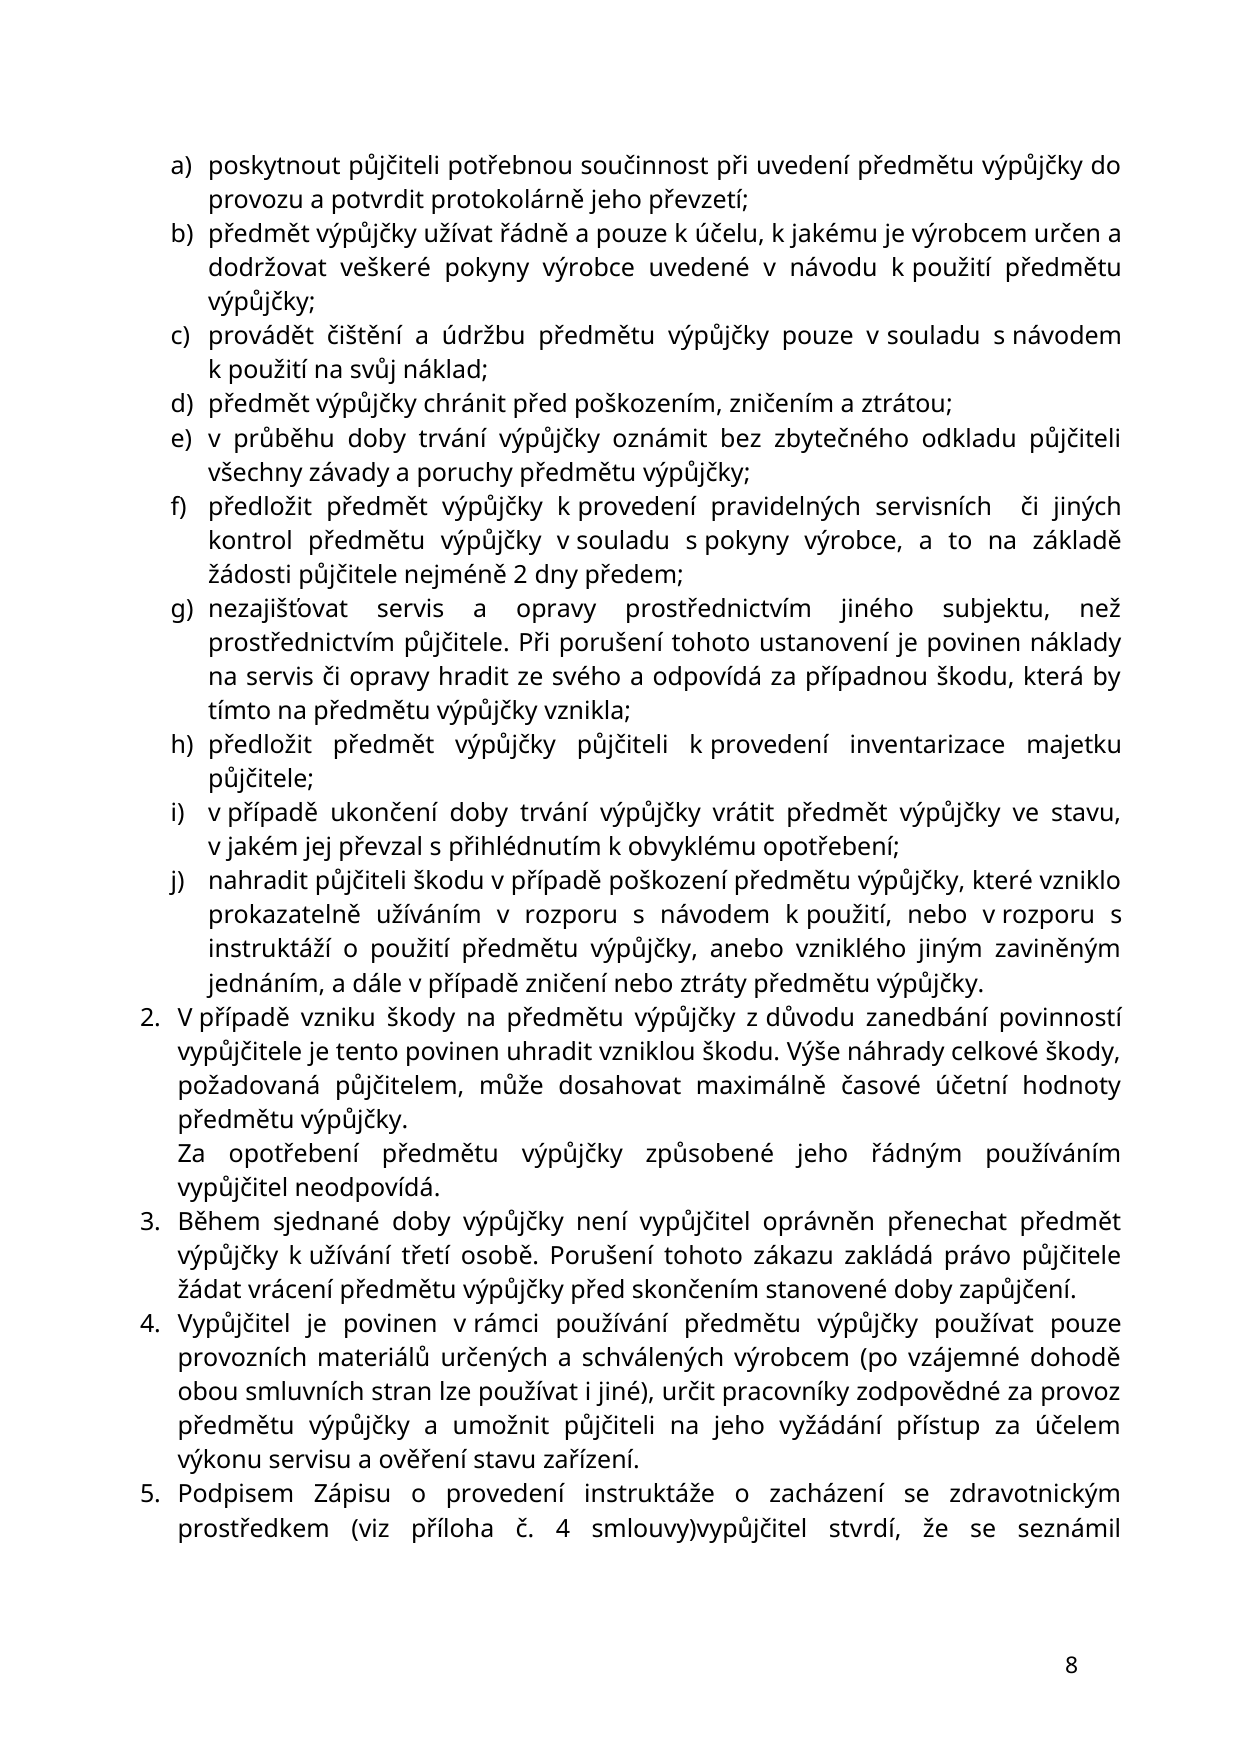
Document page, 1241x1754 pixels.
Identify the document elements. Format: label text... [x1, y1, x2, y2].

list poskytnout půjčiteli potřebnou součinnost při uvedení předmětu výpůjčky do provozu a potvrdit protokolárně jeho převzetí; [170, 148, 1122, 216]
list nezajišťovat servis a opravy prostřednictvím jiného subjektu, než prostřednictvím půjčitele. Při porušení tohoto ustanovení je povinen náklady na servis či opravy hradit ze svého a odpovídá za případnou škodu, která by tímto na předmětu výpůjčky vznikla; [170, 591, 1122, 727]
list předmět výpůjčky chránit před poškozením, zničením a ztrátou; [170, 386, 1122, 420]
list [140, 1476, 1122, 1544]
list předložit předmět výpůjčky půjčiteli k provedení inventarizace majetku půjčitele; [170, 727, 1122, 795]
list předložit předmět výpůjčky k provedení pravidelných servisních či jiných kontrol předmětu výpůjčky v souladu s pokyny výrobce, a to na základě žádosti půjčitele nejméně 2 dny předem; [170, 488, 1122, 591]
list V případě vzniku škody na předmětu výpůjčky z důvodu zanedbání povinností vypůjčitele je tento povinen uhradit vzniklou škodu. Výše náhrady celkové škody, požadovaná půjčitelem, může dosahovat maximálně časové účetní hodnoty předmětu výpůjčky. [140, 999, 1122, 1136]
list nahradit půjčiteli škodu v případě poškození předmětu výpůjčky, které vzniklo prokazatelně užíváním v rozporu s návodem k použití, nebo v rozporu s instruktáží o použití předmětu výpůjčky, anebo vzniklého jiným zaviněným jednáním, a dále v případě zničení nebo ztráty předmětu výpůjčky. [170, 863, 1122, 999]
list provádět čištění a údržbu předmětu výpůjčky pouze v souladu s návodem k použití na svůj náklad; [170, 318, 1122, 386]
list v případě ukončení doby trvání výpůjčky vrátit předmět výpůjčky ve stavu, v jakém jej převzal s přihlédnutím k obvyklému opotřebení; [170, 795, 1122, 863]
text Za opotřebení předmětu výpůjčky způsobené jeho řádným používáním vypůjčitel neodpovídá. [177, 1136, 1122, 1204]
list Během sjednané doby výpůjčky není vypůjčitel oprávněn přenechat předmět výpůjčky k užívání třetí osobě. Porušení tohoto zákazu zakládá právo půjčitele žádat vrácení předmětu výpůjčky před skončením stanovené doby zapůjčení. [140, 1204, 1122, 1306]
list Vypůjčitel je povinen v rámci používání předmětu výpůjčky používat pouze provozních materiálů určených a schválených výrobcem (po vzájemné dohodě obou smluvních stran lze používat i jiné), určit pracovníky zodpovědné za provoz předmětu výpůjčky a umožnit půjčiteli na jeho vyžádání přístup za účelem výkonu servisu a ověření stavu zařízení. [140, 1306, 1122, 1476]
list předmět výpůjčky užívat řádně a pouze k účelu, k jakému je výrobcem určen a dodržovat veškeré pokyny výrobce uvedené v návodu k použití předmětu výpůjčky; [170, 216, 1122, 318]
list v průběhu doby trvání výpůjčky oznámit bez zbytečného odkladu půjčiteli všechny závady a poruchy předmětu výpůjčky; [170, 420, 1122, 488]
